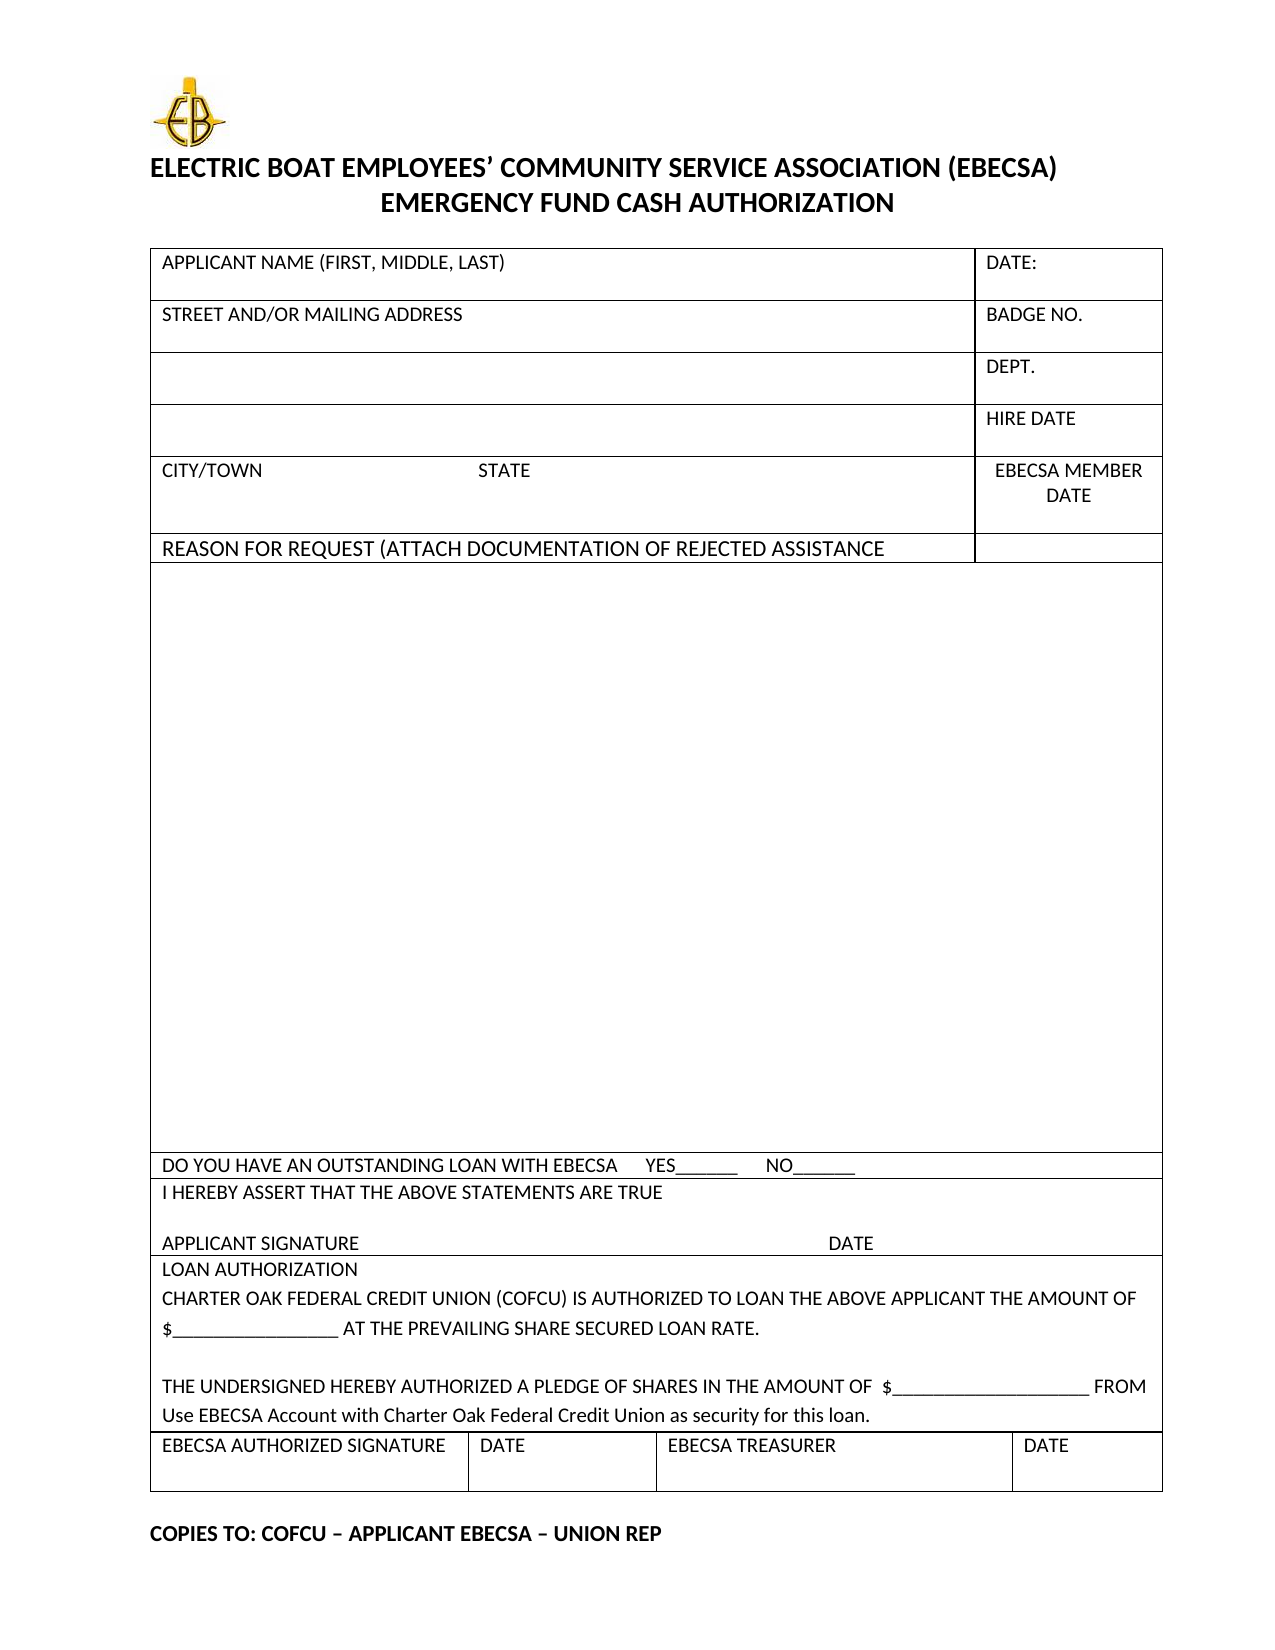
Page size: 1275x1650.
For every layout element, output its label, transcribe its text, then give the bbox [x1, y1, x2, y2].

table_cell DO YOU HAVE AN OUTSTANDING LOAN WITH EBECSA YES______ NO______ [151, 1153, 1162, 1178]
table_cell [151, 353, 974, 404]
table_cell [151, 563, 1162, 1152]
table_cell CITY/TOWN STATE [151, 457, 974, 533]
table_cell LOAN AUTHORIZATION CHARTER OAK FEDERAL CREDIT UNION (COFCU) IS AUTHORIZED TO LOAN THE ABOVE APPLICANT THE AMOUNT OF $________________ AT THE PREVAILING SHARE SECURED LOAN RATE. THE UNDERSIGNED HEREBY AUTHORIZED A PLEDGE OF SHARES IN THE AMOUNT OF $___________________ FROM Use EBECSA Account with Charter Oak Federal Credit Union as security for this loan. [151, 1256, 1162, 1431]
table_cell EBECSA TREASURER [657, 1433, 1012, 1491]
table_cell DATE [469, 1433, 656, 1491]
table_cell DEPT. [976, 353, 1162, 404]
table_cell REASON FOR REQUEST (ATTACH DOCUMENTATION OF REJECTED ASSISTANCE [151, 534, 974, 562]
table_cell EBECSA AUTHORIZED SIGNATURE [151, 1433, 468, 1491]
table_header APPLICANT NAME (FIRST, MIDDLE, LAST) [151, 249, 974, 300]
table_header DATE: [976, 249, 1162, 300]
table_cell [976, 534, 1162, 562]
table_cell [151, 405, 974, 456]
table_cell HIRE DATE [976, 405, 1162, 456]
table_cell BADGE NO. [976, 301, 1162, 352]
picture [150, 75, 230, 149]
table_cell I HEREBY ASSERT THAT THE ABOVE STATEMENTS ARE TRUE APPLICANT SIGNATURE DATE [151, 1179, 1162, 1255]
table_cell EBECSA MEMBER DATE [976, 457, 1162, 533]
table_cell DATE [1013, 1433, 1162, 1491]
table_cell STREET AND/OR MAILING ADDRESS [151, 301, 974, 352]
